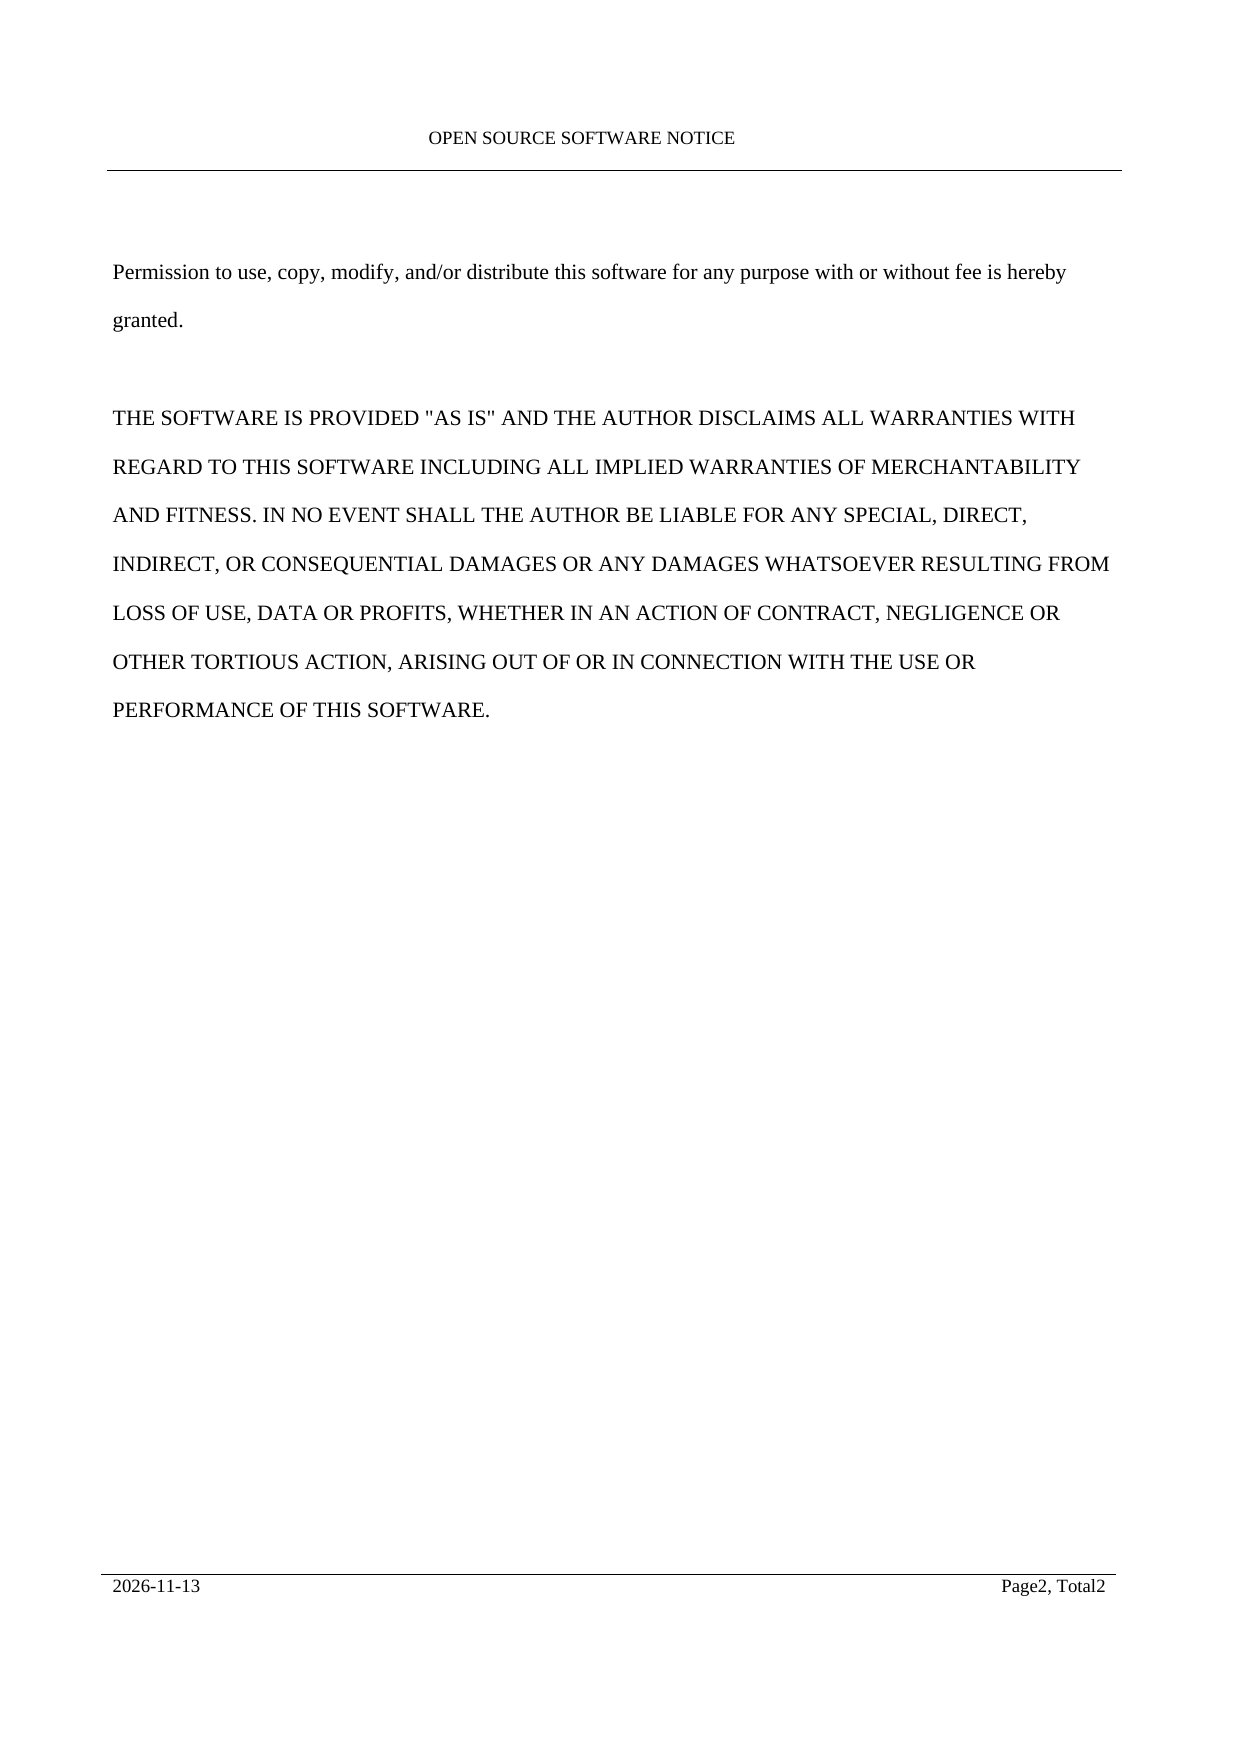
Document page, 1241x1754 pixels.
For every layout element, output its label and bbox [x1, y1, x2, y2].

text [112, 206, 1128, 775]
